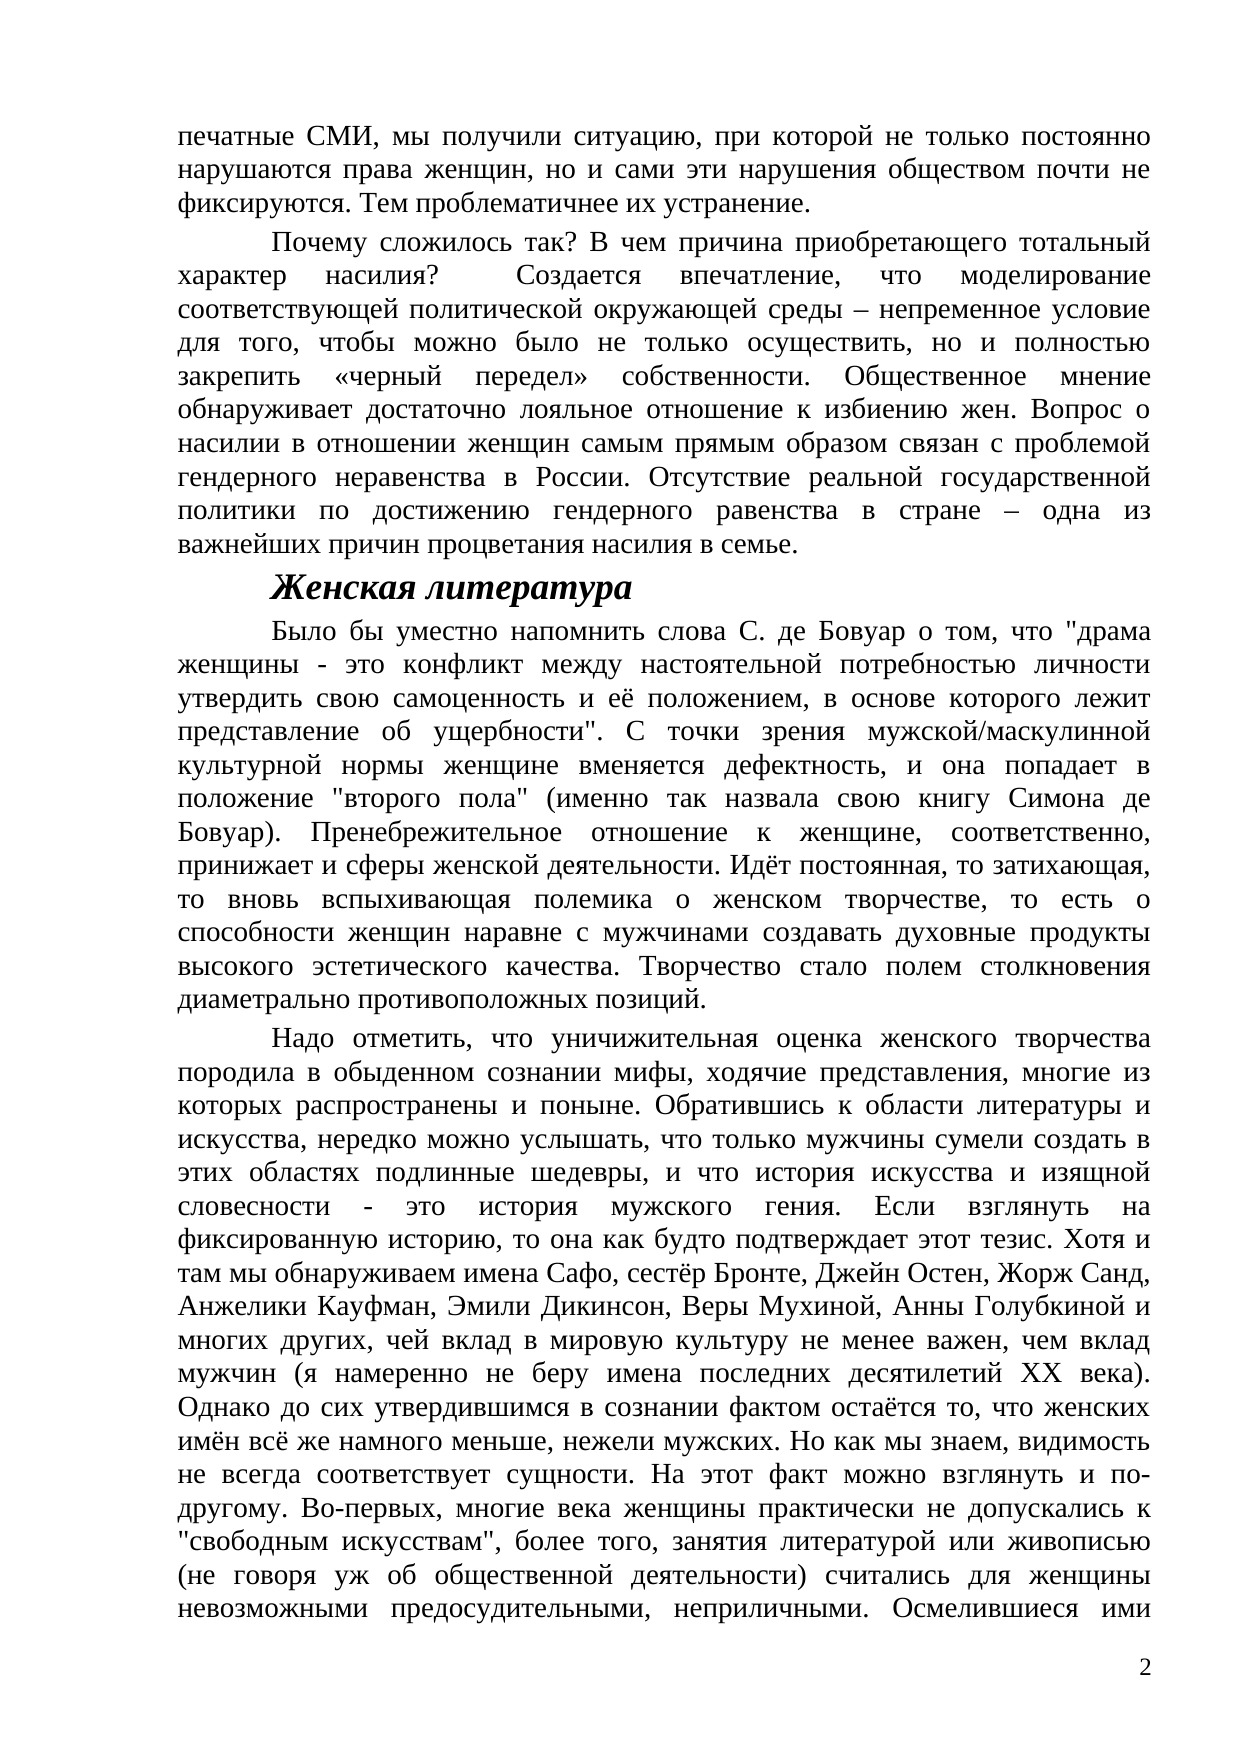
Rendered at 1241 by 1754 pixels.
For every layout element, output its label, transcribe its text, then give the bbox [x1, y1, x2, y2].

text Женская литература [177, 564, 1152, 607]
text Было бы уместно напомнить слова С. де Бовуар о том, что "драма женщины - это конфликт между настоятельной потребностью личности утвердить свою самоценность и её положением, в основе которого лежит представление об ущербности". С точки зрения мужской/маскулинной культурной нормы женщине вменяется дефектность, и она попадает в положение "второго пола" (именно так назвала свою книгу Симона де Бовуар). Пренебрежительное отношение к женщине, соответственно, принижает и сферы женской деятельности. Идёт постоянная, то затихающая, то вновь вспыхивающая полемика о женском творчестве, то есть о способности женщин наравне с мужчинами создавать духовные продукты высокого эстетического качества. Творчество стало полем столкновения диаметрально противоположных позиций. [177, 613, 1152, 1015]
text Почему сложилось так? В чем причина приобретающего тотальный характер насилия? Создается впечатление, что моделирование соответствующей политической окружающей среды – непременное условие для того, чтобы можно было не только осуществить, но и полностью закрепить «черный передел» собственности. Общественное мнение обнаруживает достаточно лояльное отношение к избиению жен. Вопрос о насилии в отношении женщин самым прямым образом связан с проблемой гендерного неравенства в России. Отсутствие реальной государственной политики по достижению гендерного равенства в стране – одна из важнейших причин процветания насилия в семье. [177, 224, 1152, 559]
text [177, 1020, 1152, 1624]
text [177, 118, 1152, 219]
